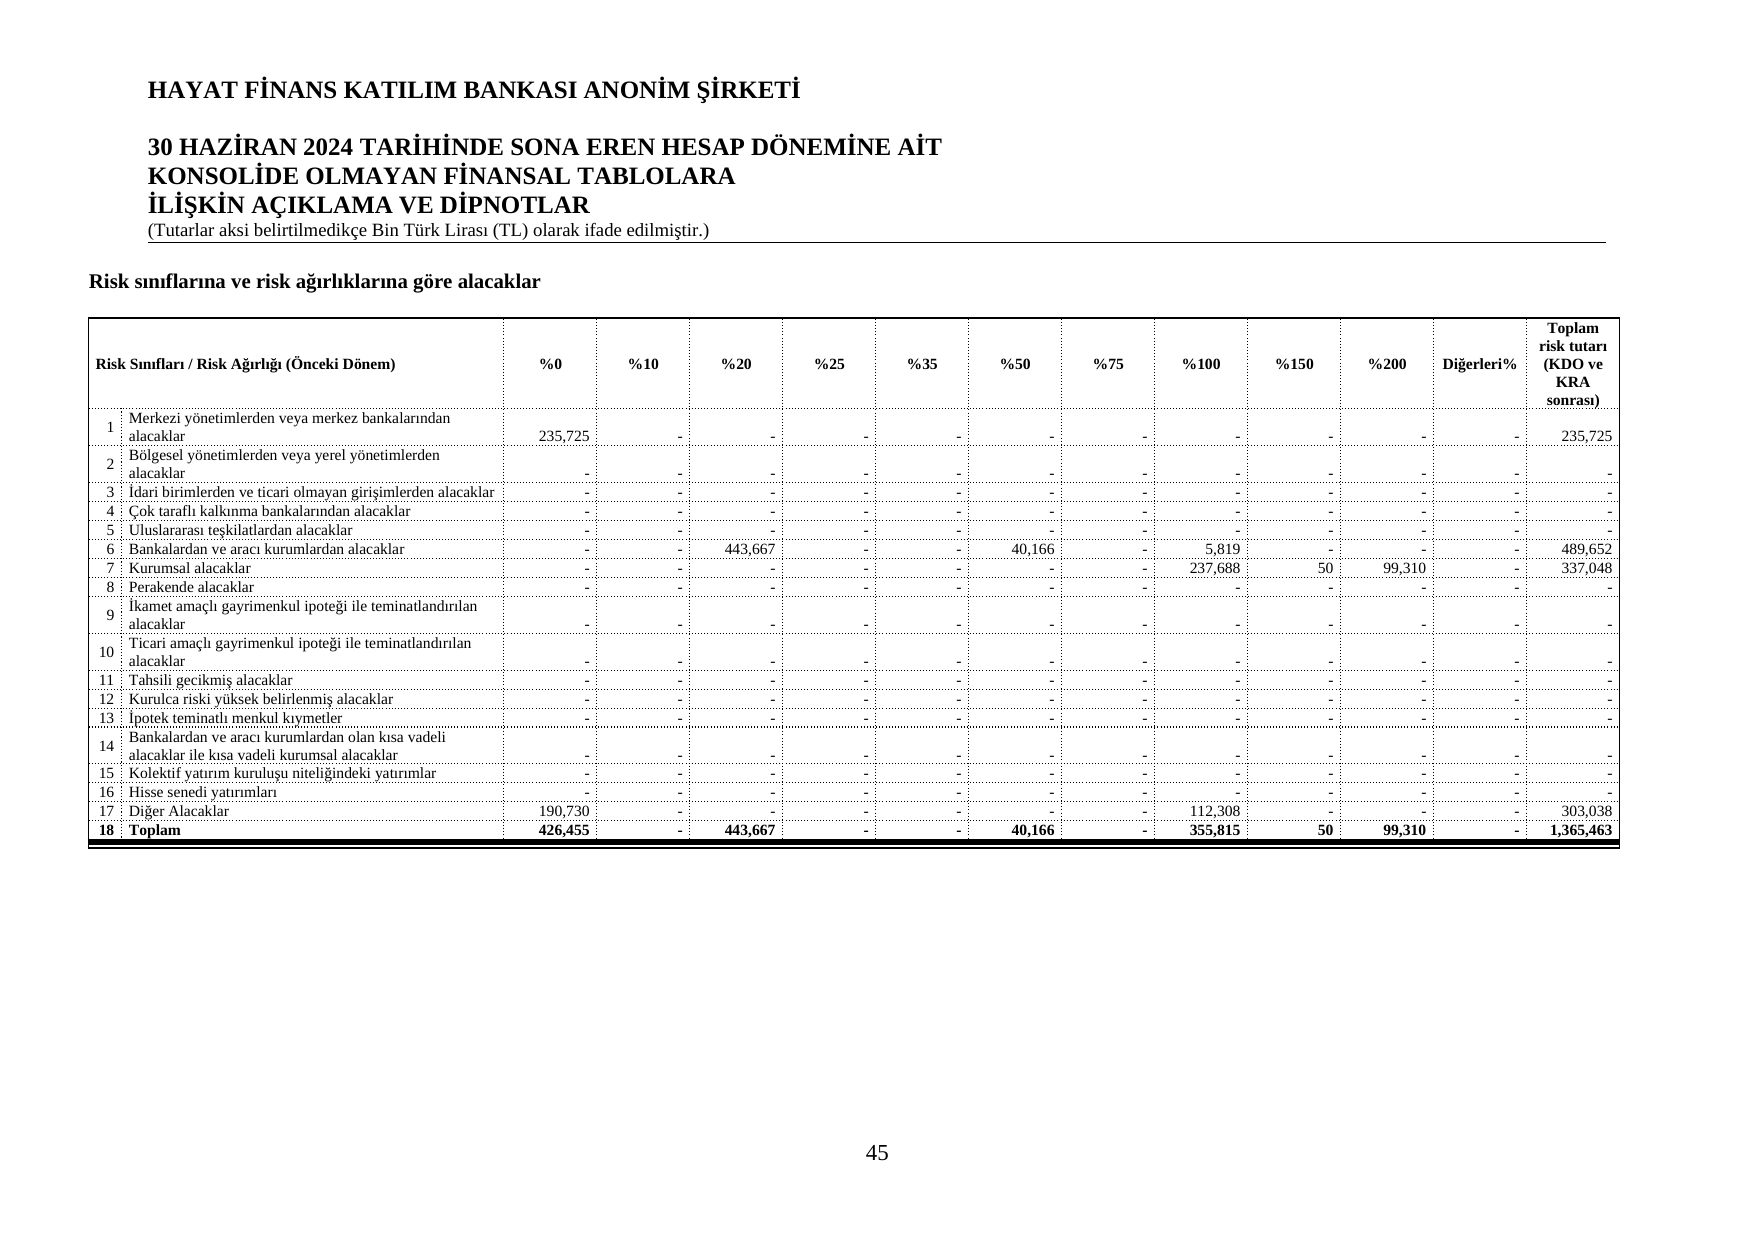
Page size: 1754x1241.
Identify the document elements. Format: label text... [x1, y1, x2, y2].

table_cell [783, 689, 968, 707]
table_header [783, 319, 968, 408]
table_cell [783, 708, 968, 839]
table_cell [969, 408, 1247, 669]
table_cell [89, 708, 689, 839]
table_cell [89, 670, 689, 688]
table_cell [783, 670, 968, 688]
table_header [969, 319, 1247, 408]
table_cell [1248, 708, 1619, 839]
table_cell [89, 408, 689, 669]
subtitle Risk sınıflarına ve risk ağırlıklarına göre alacaklar [89, 270, 1602, 293]
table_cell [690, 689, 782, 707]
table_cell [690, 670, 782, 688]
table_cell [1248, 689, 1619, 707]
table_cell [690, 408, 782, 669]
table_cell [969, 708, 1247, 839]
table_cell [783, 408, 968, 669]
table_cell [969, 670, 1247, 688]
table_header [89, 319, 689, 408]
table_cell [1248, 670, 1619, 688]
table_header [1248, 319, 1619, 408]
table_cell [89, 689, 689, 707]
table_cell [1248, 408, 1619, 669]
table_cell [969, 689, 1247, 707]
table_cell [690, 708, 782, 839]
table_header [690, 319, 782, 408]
